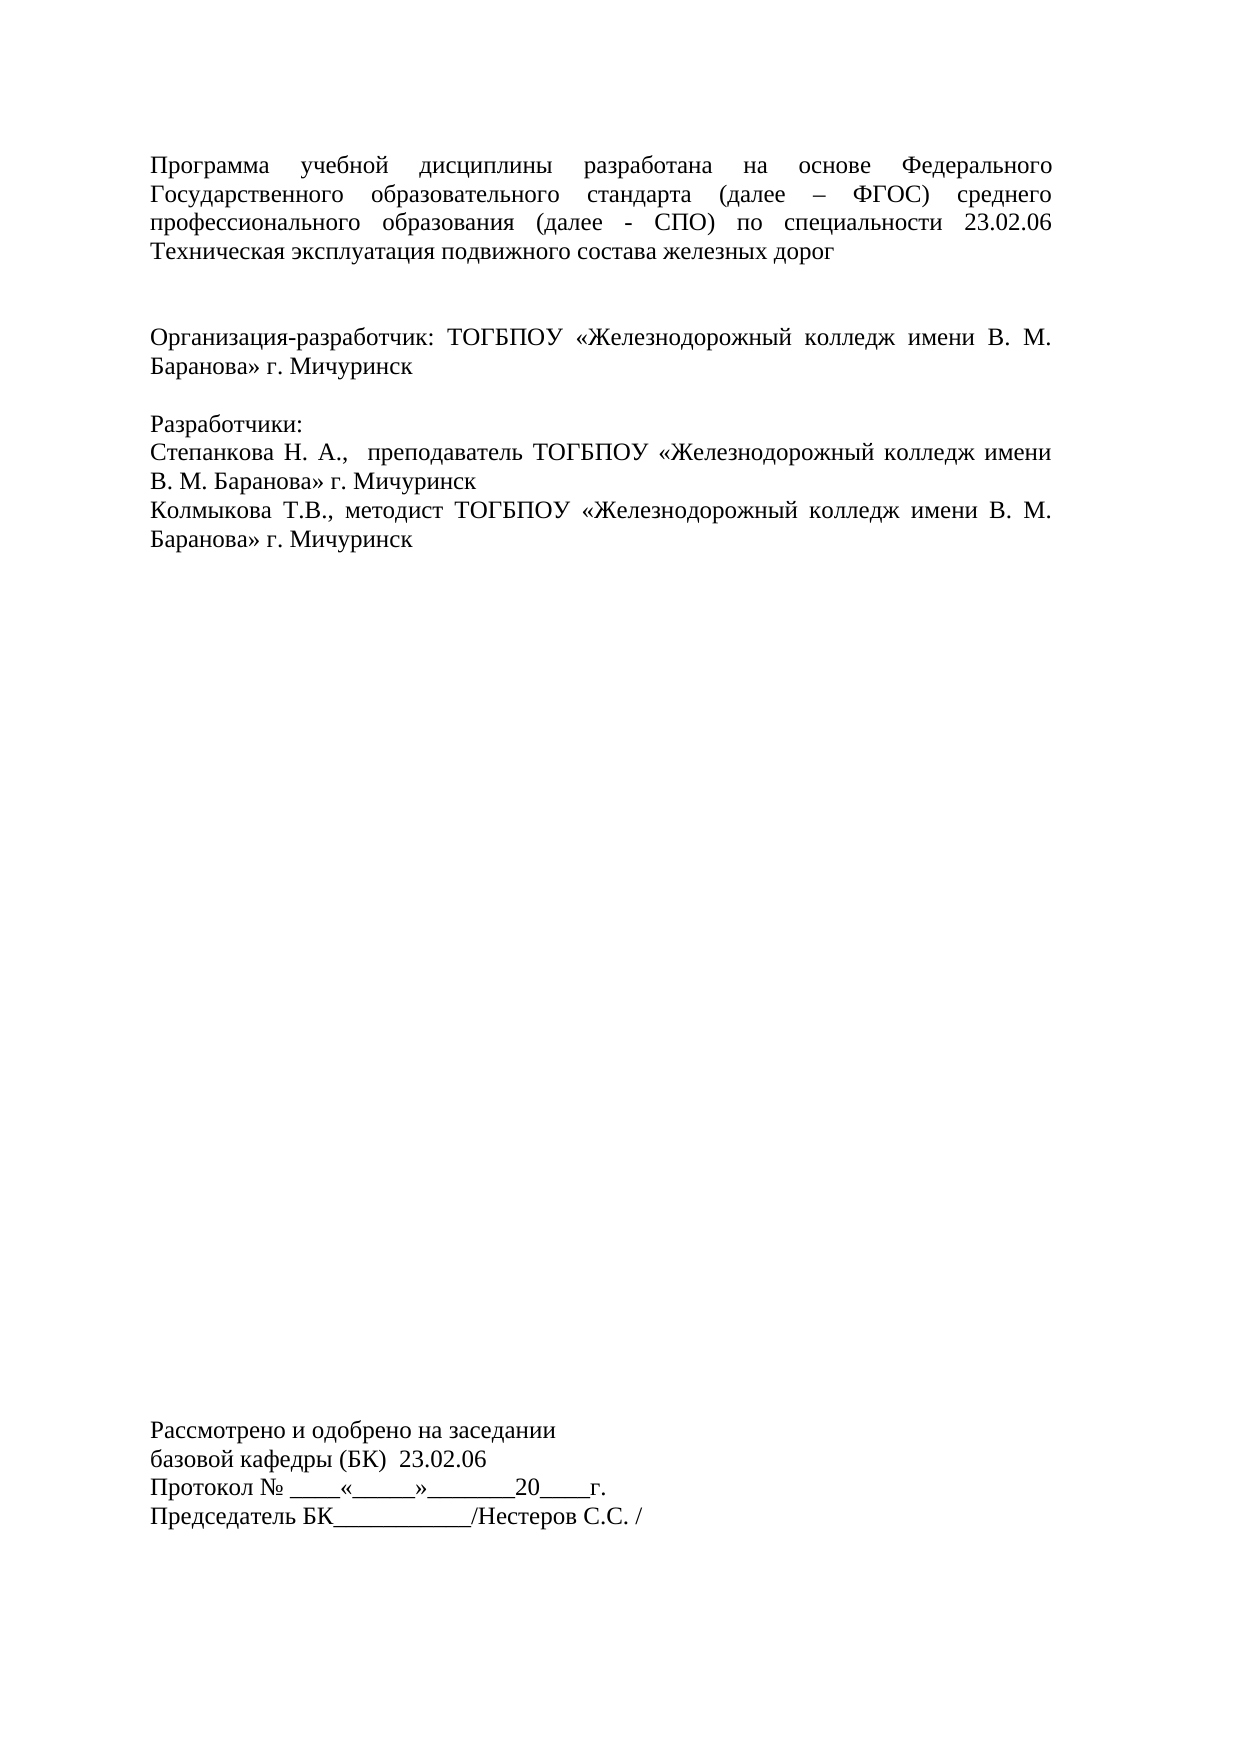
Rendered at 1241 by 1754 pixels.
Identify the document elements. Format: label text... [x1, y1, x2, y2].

text Организация-разработчик: ТОГБПОУ «Железнодорожный колледж имени В. М. Баранова» г. Мичуринск [150, 322, 1053, 380]
text Протокол № ____«_____»_______20____г. [150, 1472, 1053, 1501]
text Программа учебной дисциплины разработана на основе Федерального Государственного образовательного стандарта (далее – ФГОС) среднего профессионального образования (далее - СПО) по специальности 23.02.06 Техническая эксплуатация подвижного состава железных дорог [150, 150, 1053, 265]
text Председатель БК___________/Нестеров С.С. / [150, 1501, 1053, 1530]
text базовой кафедры (БК) 23.02.06 [150, 1444, 1053, 1472]
text Рассмотрено и одобрено на заседании [150, 1415, 1053, 1444]
text Разработчики: [150, 409, 1053, 437]
text Колмыкова Т.В., методист ТОГБПОУ «Железнодорожный колледж имени В. М. Баранова» г. Мичуринск [150, 495, 1053, 552]
text Степанкова Н. А., преподаватель ТОГБПОУ «Железнодорожный колледж имени В. М. Баранова» г. Мичуринск [150, 437, 1053, 495]
